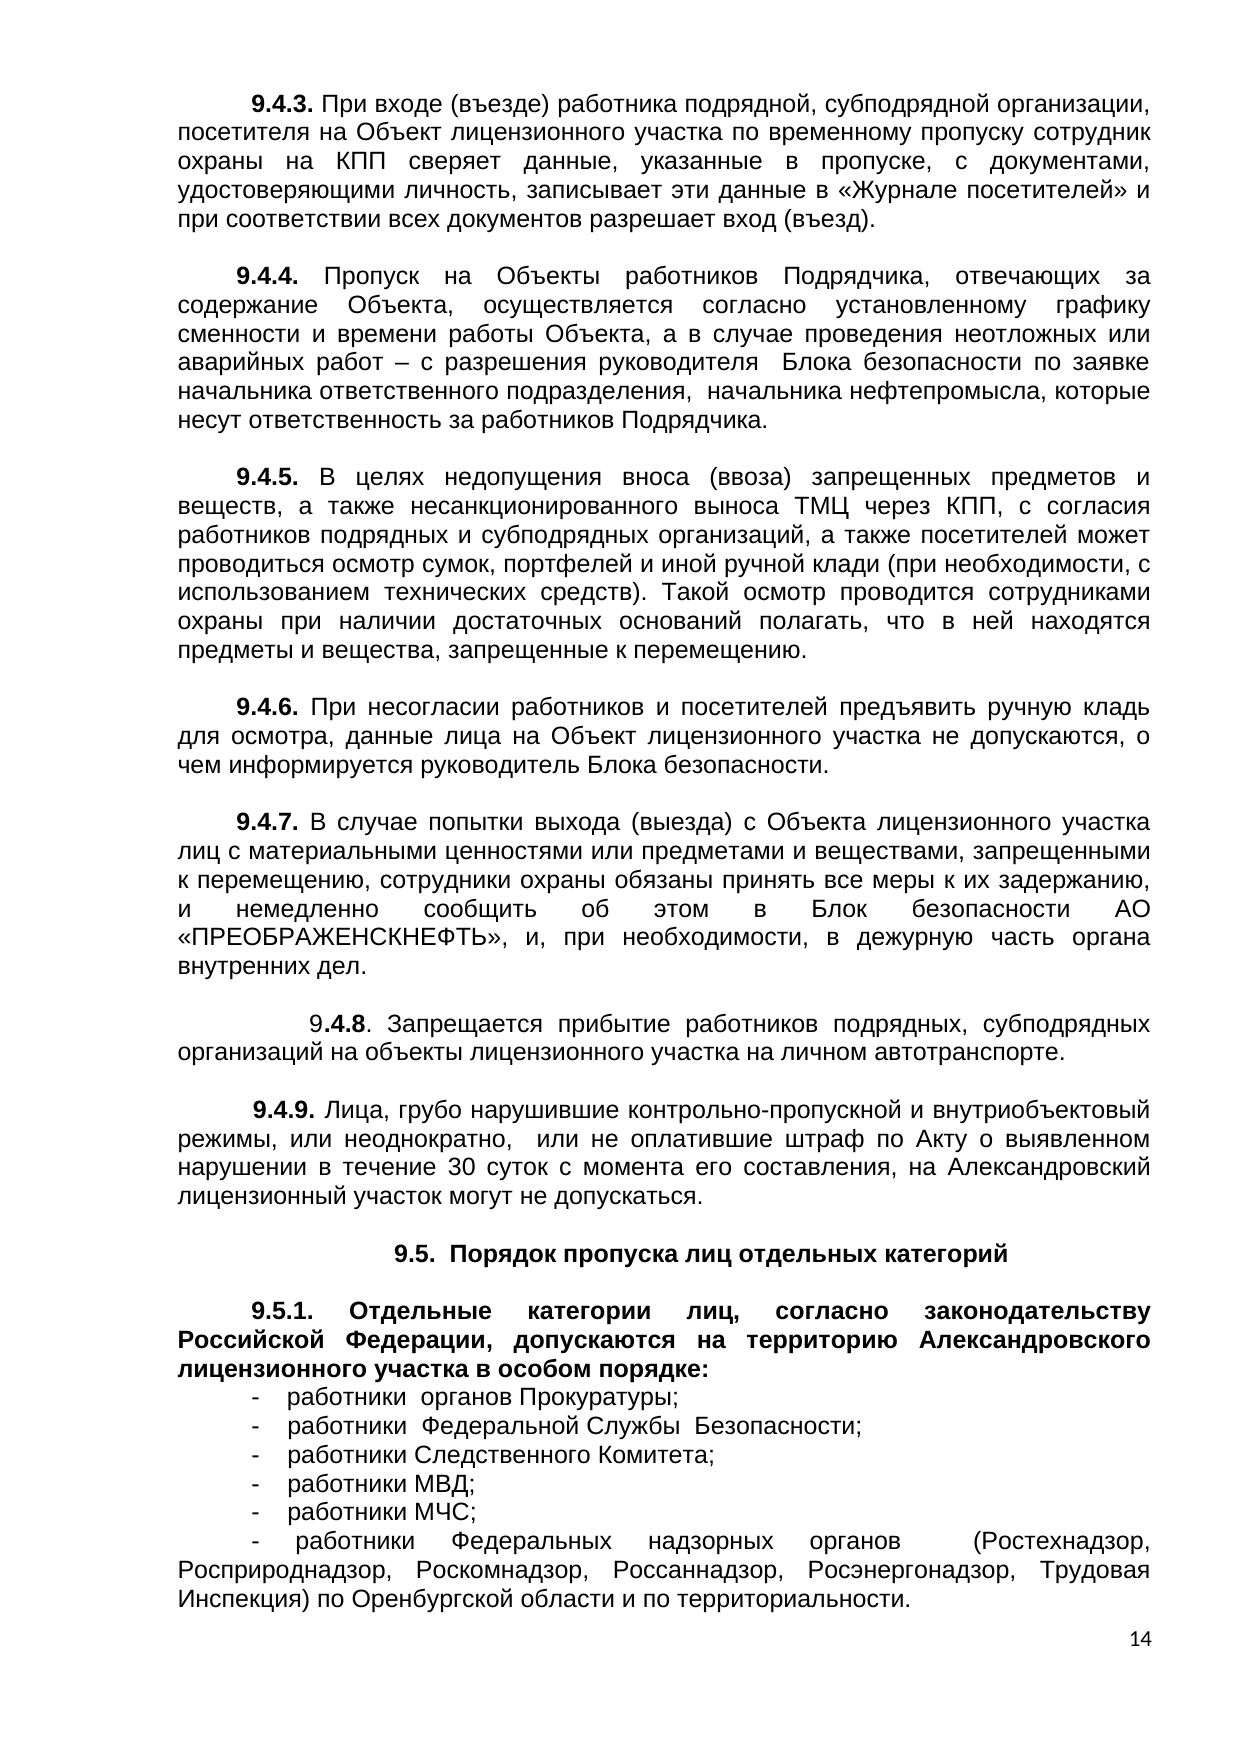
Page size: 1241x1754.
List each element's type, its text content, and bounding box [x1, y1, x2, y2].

text 9.4.8. Запрещается прибытие работников подрядных, субподрядных организаций на объекты лицензионного участка на личном автотранспорте. [177, 1009, 1152, 1066]
text 9.5. Порядок пропуска лиц отдельных категорий [177, 1239, 1152, 1267]
text - работники Федеральной Службы Безопасности; [177, 1411, 1152, 1440]
text 9.4.7. В случае попытки выхода (выезда) с Объекта лицензионного участка лиц с материальными ценностями или предметами и веществами, запрещенными к перемещению, сотрудники охраны обязаны принять все меры к их задержанию, и немедленно сообщить об этом в Блок безопасности АО «ПРЕОБРАЖЕНСКНЕФТЬ», и, при необходимости, в дежурную часть органа внутренних дел. [177, 807, 1152, 980]
text - работники МЧС; [177, 1497, 1152, 1526]
text 9.4.5. В целях недопущения вноса (ввоза) запрещенных предметов и веществ, а также несанкционированного выноса ТМЦ через КПП, с согласия работников подрядных и субподрядных организаций, а также посетителей может проводиться осмотр сумок, портфелей и иной ручной клади (при необходимости, с использованием технических средств). Такой осмотр проводится сотрудниками охраны при наличии достаточных оснований полагать, что в ней находятся предметы и вещества, запрещенные к перемещению. [177, 462, 1152, 664]
text 9.4.9. Лица, грубо нарушившие контрольно-пропускной и внутриобъектовый режимы, или неоднократно, или не оплатившие штраф по Акту о выявленном нарушении в течение 30 суток с момента его составления, на Александровский лицензионный участок могут не допускаться. [177, 1095, 1152, 1210]
text 9.4.6. При несогласии работников и посетителей предъявить ручную кладь для осмотра, данные лица на Объект лицензионного участка не допускаются, о чем информируется руководитель Блока безопасности. [177, 692, 1152, 779]
text 9.5.1. Отдельные категории лиц, согласно законодательству Российской Федерации, допускаются на территорию Александровского лицензионного участка в особом порядке: [177, 1296, 1152, 1382]
text 9.4.3. При входе (въезде) работника подрядной, субподрядной организации, посетителя на Объект лицензионного участка по временному пропуску сотрудник охраны на КПП сверяет данные, указанные в пропуске, с документами, удостоверяющими личность, записывает эти данные в «Журнале посетителей» и при соответствии всех документов разрешает вход (въезд). [177, 89, 1152, 232]
text - работники Федеральных надзорных органов (Ростехнадзор, Росприроднадзор, Роскомнадзор, Россаннадзор, Росэнергонадзор, Трудовая Инспекция) по Оренбургской области и по территориальности. [177, 1526, 1152, 1612]
text - работники МВД; [177, 1469, 1152, 1497]
text 9.4.4. Пропуск на Объекты работников Подрядчика, отвечающих за содержание Объекта, осуществляется согласно установленному графику сменности и времени работы Объекта, а в случае проведения неотложных или аварийных работ – с разрешения руководителя Блока безопасности по заявке начальника ответственного подразделения, начальника нефтепромысла, которые несут ответственность за работников Подрядчика. [177, 261, 1152, 434]
text - работники органов Прокуратуры; [177, 1382, 1152, 1411]
text - работники Следственного Комитета; [177, 1440, 1152, 1469]
